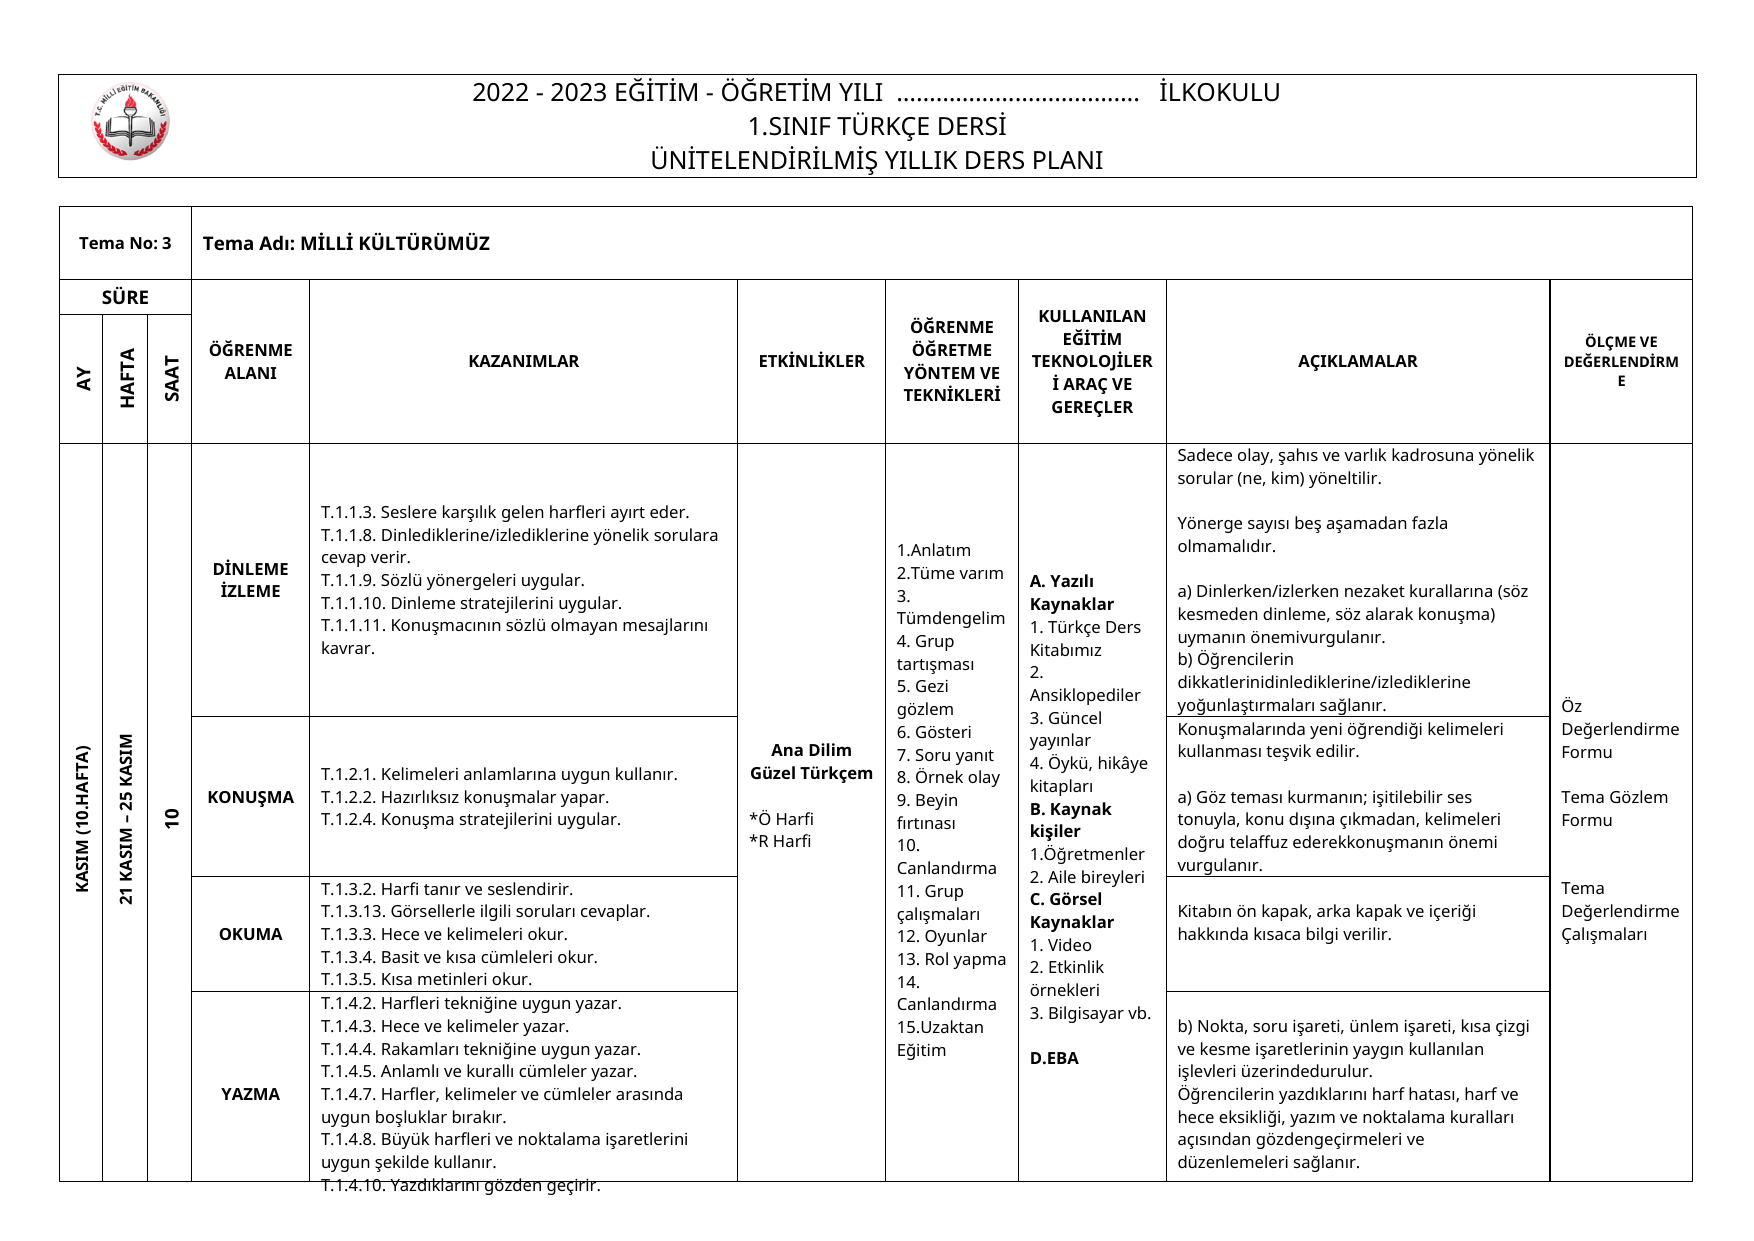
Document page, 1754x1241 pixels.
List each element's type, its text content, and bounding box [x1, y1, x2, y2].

table_cell Ana Dilim Güzel Türkçem *Ö Harfi *R Harfi [738, 444, 885, 1181]
table_header Tema No: 3 [60, 207, 191, 279]
table_cell A. Yazılı Kaynaklar 1. Türkçe Ders Kitabımız 2. Ansiklopediler 3. Güncel yayınlar 4. Öykü, hikâye kitapları B. Kaynak kişiler 1.Öğretmenler 2. Aile bireyleri C. Görsel Kaynaklar 1. Video 2. Etkinlik örnekleri 3. Bilgisayar vb. D.EBA [1019, 444, 1166, 1181]
table_cell ÖLÇME VE DEĞERLENDİRME [1551, 280, 1692, 443]
table_cell 21 KASIM – 25 KASIM [103, 444, 147, 1181]
table_cell T.1.1.3. Seslere karşılık gelen harfleri ayırt eder. T.1.1.8. Dinlediklerine/izlediklerine yönelik sorulara cevap verir. T.1.1.9. Sözlü yönergeleri uygular. T.1.1.10. Dinleme stratejilerini uygular. T.1.1.11. Konuşmacının sözlü olmayan mesajlarını kavrar. [310, 444, 737, 716]
table_cell SAAT [148, 315, 191, 443]
table_cell ÖĞRENME ÖĞRETME YÖNTEM VE TEKNİKLERİ [886, 280, 1018, 443]
table_cell 10 [148, 444, 191, 1181]
table_cell T.1.3.2. Harfi tanır ve seslendirir. T.1.3.13. Görsellerle ilgili soruları cevaplar. T.1.3.3. Hece ve kelimeleri okur. T.1.3.4. Basit ve kısa cümleleri okur. T.1.3.5. Kısa metinleri okur. [310, 877, 737, 991]
table_cell KONUŞMA [192, 717, 309, 876]
table_cell b) Nokta, soru işareti, ünlem işareti, kısa çizgi ve kesme işaretlerinin yaygın kullanılan işlevleri üzerindedurulur. Öğrencilerin yazdıklarını harf hatası, harf ve hece eksikliği, yazım ve noktalama kuralları açısından gözdengeçirmeleri ve düzenlemeleri sağlanır. [1167, 992, 1549, 1181]
table_cell Sadece olay, şahıs ve varlık kadrosuna yönelik sorular (ne, kim) yöneltilir. Yönerge sayısı beş aşamadan fazla olmamalıdır. a) Dinlerken/izlerken nezaket kurallarına (söz kesmeden dinleme, söz alarak konuşma) uymanın önemivurgulanır. b) Öğrencilerin dikkatlerinidinlediklerine/izlediklerine yoğunlaştırmaları sağlanır. [1167, 444, 1549, 716]
table_cell T.1.4.2. Harfleri tekniğine uygun yazar. T.1.4.3. Hece ve kelimeler yazar. T.1.4.4. Rakamları tekniğine uygun yazar. T.1.4.5. Anlamlı ve kurallı cümleler yazar. T.1.4.7. Harfler, kelimeler ve cümleler arasında uygun boşluklar bırakır. T.1.4.8. Büyük harfleri ve noktalama işaretlerini uygun şekilde kullanır. T.1.4.10. Yazdıklarını gözden geçirir. [310, 992, 737, 1181]
table_cell Kitabın ön kapak, arka kapak ve içeriği hakkında kısaca bilgi verilir. [1167, 877, 1549, 991]
table_cell KASIM (10.HAFTA) [60, 444, 102, 1181]
table_cell DİNLEME İZLEME [192, 444, 309, 716]
table_cell KULLANILAN EĞİTİM TEKNOLOJİLERİ ARAÇ VE GEREÇLER [1019, 280, 1166, 443]
table_header Tema Adı: MİLLİ KÜLTÜRÜMÜZ [192, 207, 1692, 279]
table_cell T.1.2.1. Kelimeleri anlamlarına uygun kullanır. T.1.2.2. Hazırlıksız konuşmalar yapar. T.1.2.4. Konuşma stratejilerini uygular. [310, 717, 737, 876]
table_cell OKUMA [192, 877, 309, 991]
table_cell KAZANIMLAR [310, 280, 737, 443]
table_cell HAFTA [103, 315, 147, 443]
table_cell SÜRE [60, 280, 191, 314]
table_cell AY [60, 315, 102, 443]
table_cell ÖĞRENME ALANI [192, 280, 309, 443]
picture [85, 77, 175, 167]
table_cell ETKİNLİKLER [738, 280, 885, 443]
table_cell 1.Anlatım 2.Tüme varım 3. Tümdengelim 4. Grup tartışması 5. Gezi gözlem 6. Gösteri 7. Soru yanıt 8. Örnek olay 9. Beyin fırtınası 10. Canlandırma 11. Grup çalışmaları 12. Oyunlar 13. Rol yapma 14. Canlandırma 15.Uzaktan Eğitim [886, 444, 1018, 1181]
table_cell AÇIKLAMALAR [1167, 280, 1549, 443]
table_cell Konuşmalarında yeni öğrendiği kelimeleri kullanması teşvik edilir. a) Göz teması kurmanın; işitilebilir ses tonuyla, konu dışına çıkmadan, kelimeleri doğru telaffuz ederekkonuşmanın önemi vurgulanır. [1167, 717, 1549, 876]
table_cell Öz Değerlendirme Formu Tema Gözlem Formu Tema Değerlendirme Çalışmaları [1551, 444, 1692, 1181]
table_cell YAZMA [192, 992, 309, 1181]
